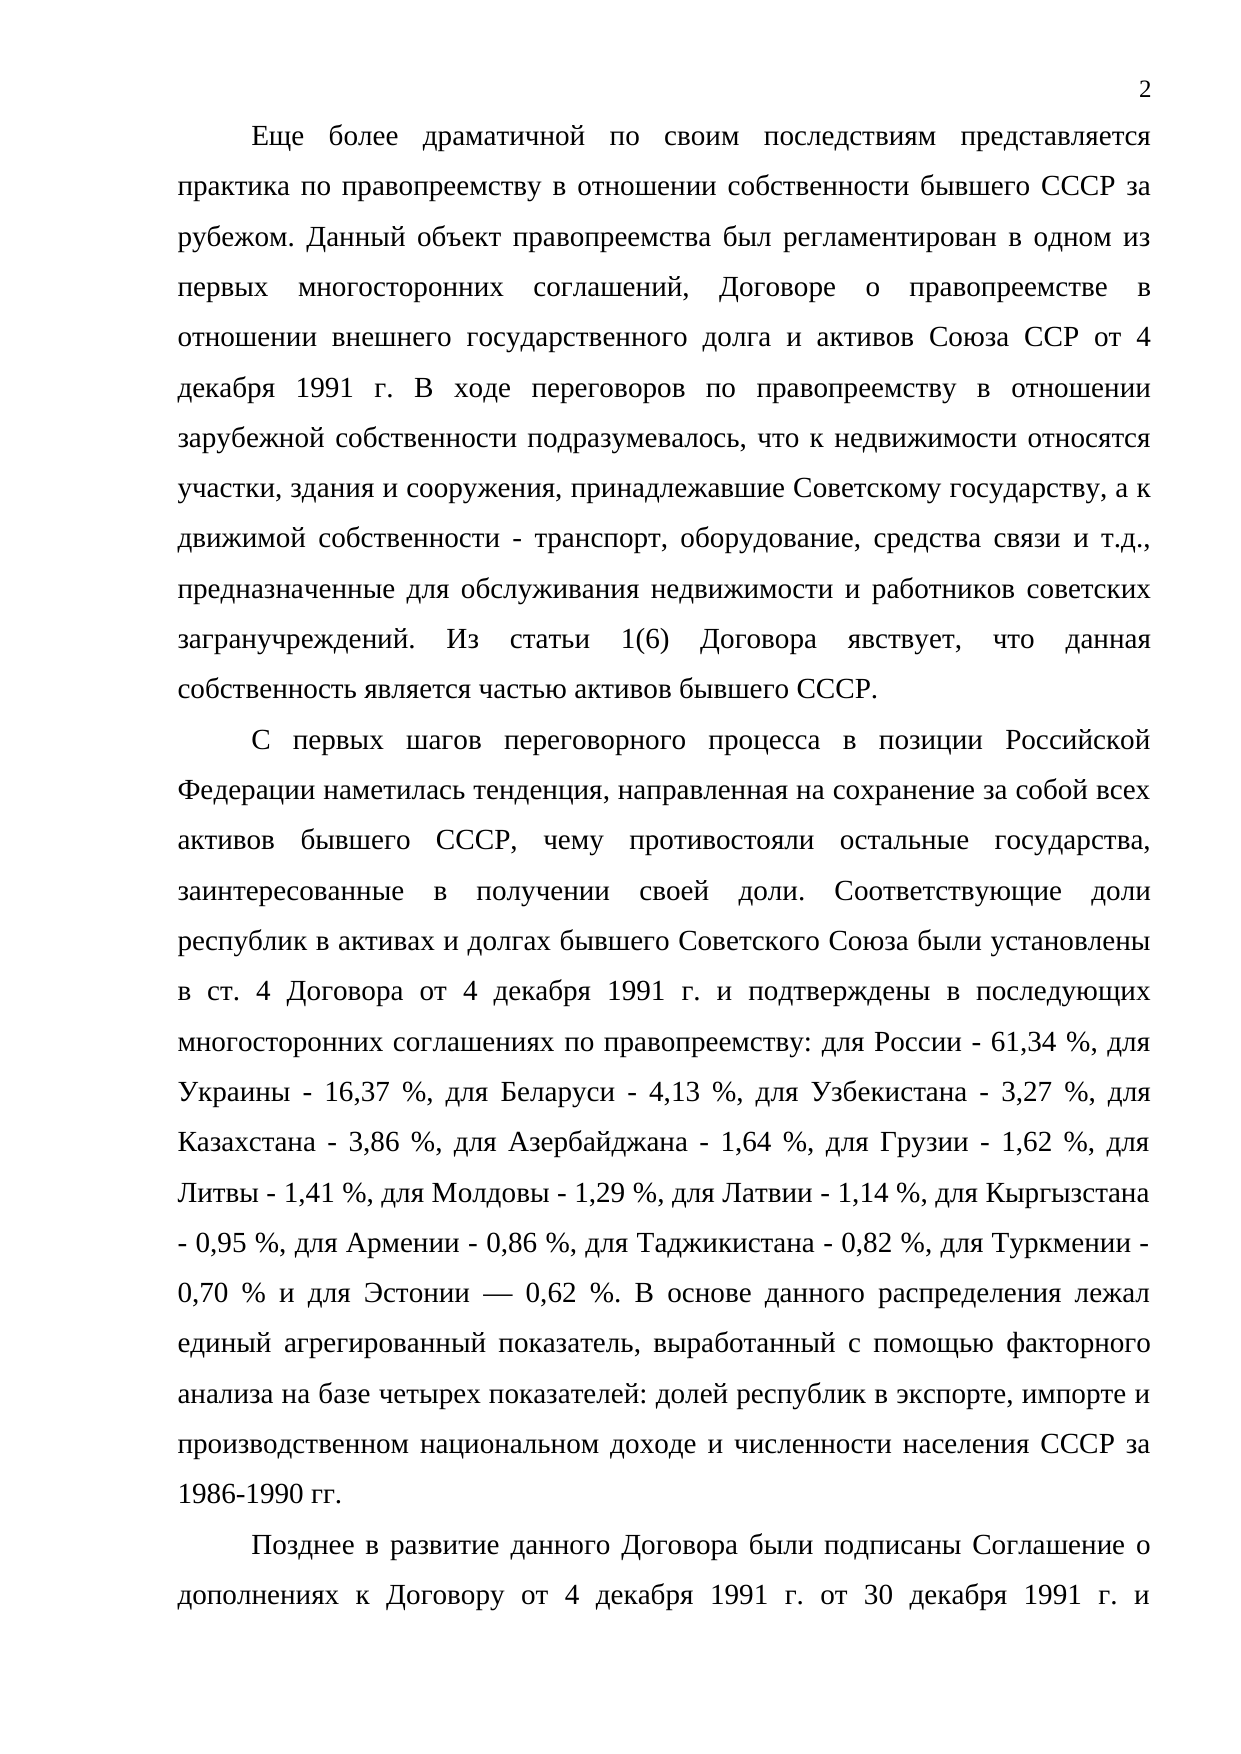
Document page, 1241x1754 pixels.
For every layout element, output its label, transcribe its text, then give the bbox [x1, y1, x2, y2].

text Еще более драматичной по своим последствиям представляется практика по правопреемству в отношении собственности бывшего СССР за рубежом. Данный объект правопреемства был регламентирован в одном из первых многосторонних соглашений, Договоре о правопреемстве в отношении внешнего государственного долга и активов Союза ССР от 4 декабря 1991 г. В ходе переговоров по правопреемству в отношении зарубежной собственности подразумевалось, что к недвижимости относятся участки, здания и сооружения, принадлежавшие Советскому государству, а к движимой собственности - транспорт, оборудование, средства связи и т.д., предназначенные для обслуживания недвижимости и работников советских загранучреждений. Из статьи 1(6) Договора явствует, что данная собственность является частью активов бывшего СССР. [177, 118, 1152, 705]
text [177, 1527, 1152, 1611]
text С первых шагов переговорного процесса в позиции Российской Федерации наметилась тенденция, направленная на сохранение за собой всех активов бывшего СССР, чему противостояли остальные государства, заинтересованные в получении своей доли. Соответствующие доли республик в активах и долгах бывшего Советского Союза были установлены в ст. 4 Договора от 4 декабря 1991 г. и подтверждены в последующих многосторонних соглашениях по правопреемству: для России - 61,34 %, для Украины - 16,37 %, для Беларуси - 4,13 %, для Узбекистана - 3,27 %, для Казахстана - 3,86 %, для Азербайджана - 1,64 %, для Грузии - 1,62 %, для Литвы - 1,41 %, для Молдовы - 1,29 %, для Латвии - 1,14 %, для Кыргызстана - 0,95 %, для Армении - 0,86 %, для Таджикистана - 0,82 %, для Туркмении - 0,70 % и для Эстонии — 0,62 %. В основе данного распределения лежал единый агрегированный показатель, выработанный с помощью факторного анализа на базе четырех показателей: долей республик в экспорте, импорте и производственном национальном доходе и численности населения СССР за 1986-1990 гг. [177, 722, 1152, 1510]
